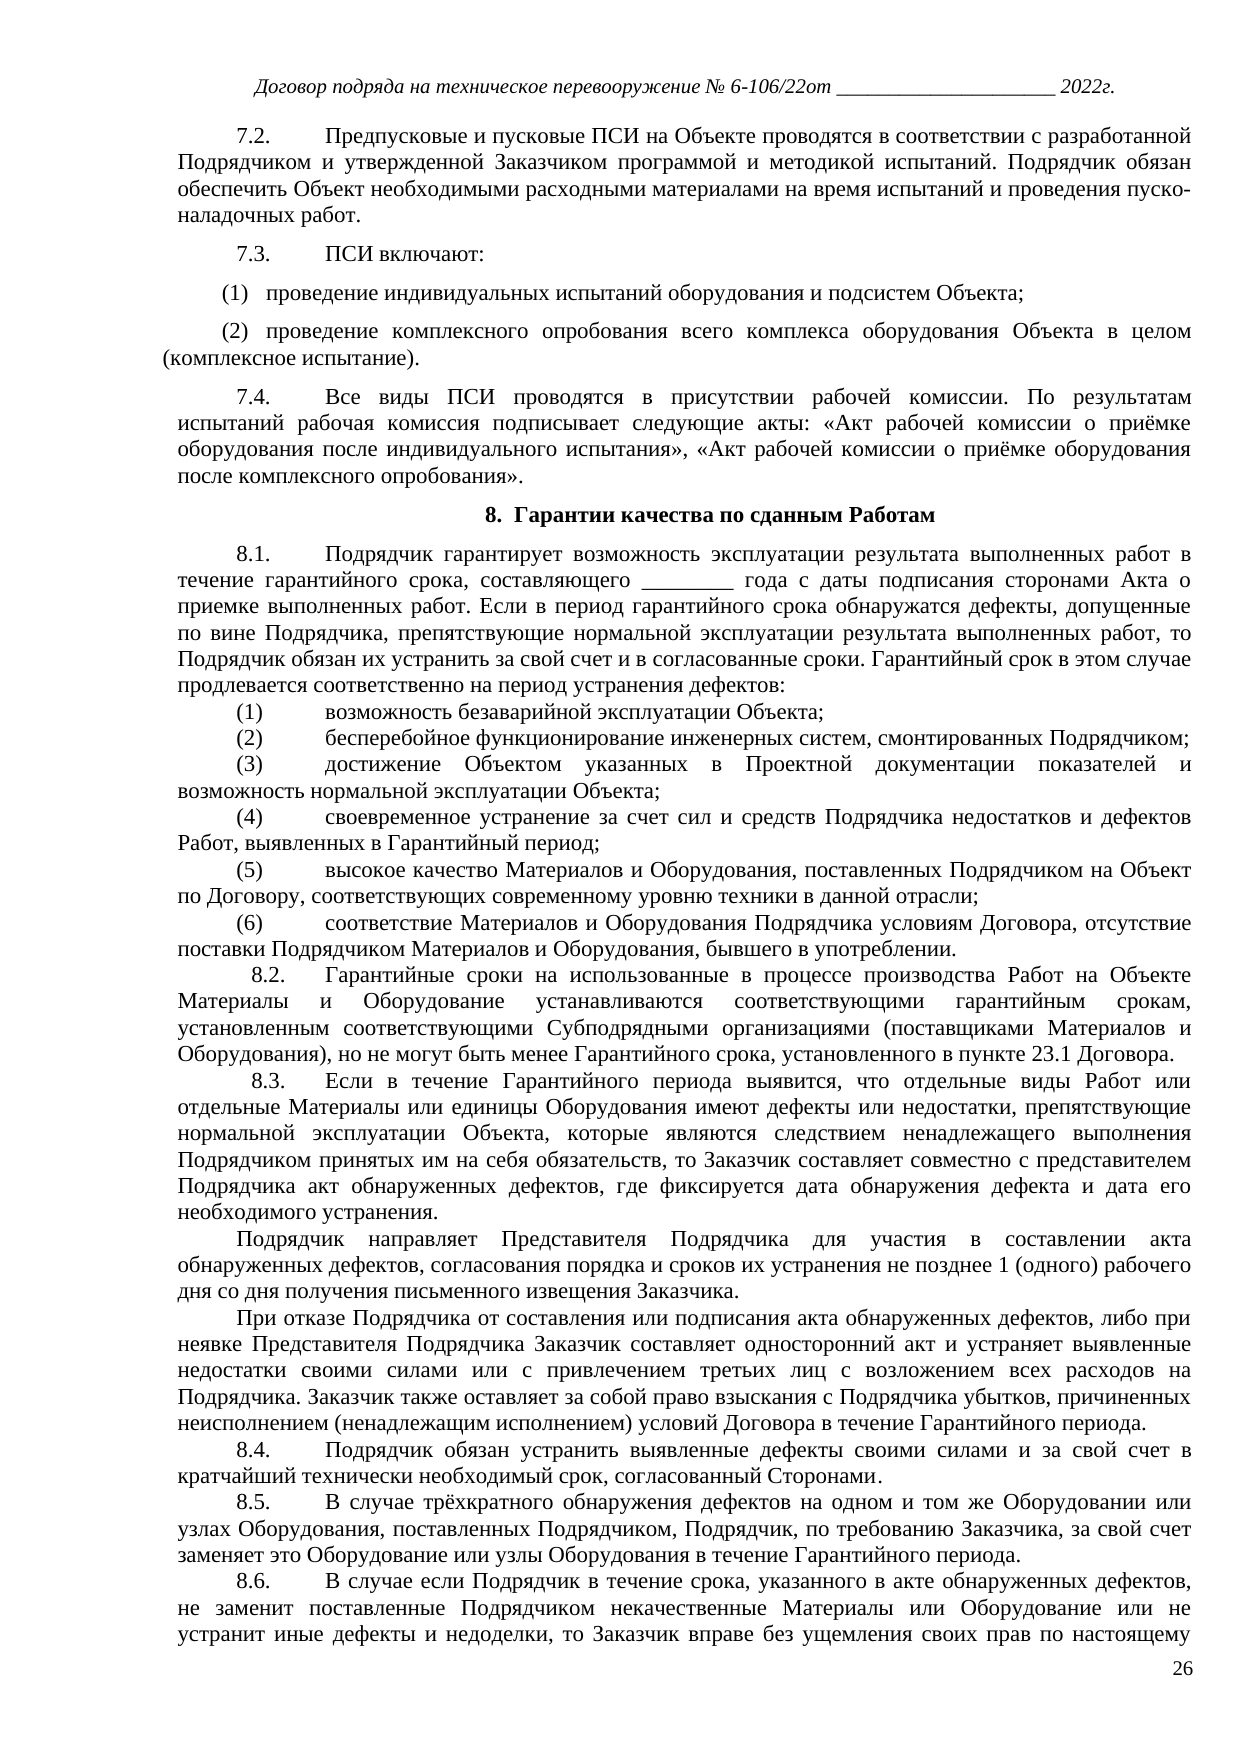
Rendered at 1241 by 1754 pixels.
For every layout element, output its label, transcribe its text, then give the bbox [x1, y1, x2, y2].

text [177, 1567, 1193, 1646]
text проведение комплексного опробования всего комплекса оборудования Объекта в целом (комплексное испытание). [162, 318, 1193, 370]
list Подрядчик направляет Представителя Подрядчика для участия в составлении акта обнаруженных дефектов, согласования порядка и сроков их устранения не позднее 1 (одного) рабочего дня со дня получения письменного извещения Заказчика. [177, 1225, 1193, 1304]
text Гарантии качества по сданным Работам [177, 501, 1193, 527]
text Подрядчик обязан устранить выявленные дефекты своими силами и за свой счет в кратчайший технически необходимый срок, согласованный Сторонами. [177, 1436, 1193, 1488]
text В случае трёхкратного обнаружения дефектов на одном и том же Оборудовании или узлах Оборудования, поставленных Подрядчиком, Подрядчик, по требованию Заказчика, за свой счет заменяет это Оборудование или узлы Оборудования в течение Гарантийного периода. [177, 1488, 1193, 1567]
text Если в течение Гарантийного периода выявится, что отдельные виды Работ или отдельные Материалы или единицы Оборудования имеют дефекты или недостатки, препятствующие нормальной эксплуатации Объекта, которые являются следствием ненадлежащего выполнения Подрядчиком принятых им на себя обязательств, то Заказчик составляет совместно с представителем Подрядчика акт обнаруженных дефектов, где фиксируется дата обнаружения дефекта и дата его необходимого устранения. [177, 1067, 1193, 1225]
text своевременное устранение за счет сил и средств Подрядчика недостатков и дефектов Работ, выявленных в Гарантийный период; [177, 803, 1193, 856]
text возможность безаварийной эксплуатации Объекта; [177, 698, 1193, 724]
text Предпусковые и пусковые ПСИ на Объекте проводятся в соответствии с разработанной Подрядчиком и утвержденной Заказчиком программой и методикой испытаний. Подрядчик обязан обеспечить Объект необходимыми расходными материалами на время испытаний и проведения пуско-наладочных работ. [177, 122, 1193, 227]
text соответствие Материалов и Оборудования Подрядчика условиям Договора, отсутствие поставки Подрядчиком Материалов и Оборудования, бывшего в употреблении. [177, 908, 1193, 961]
text Подрядчик гарантирует возможность эксплуатации результата выполненных работ в течение гарантийного срока, составляющего ________ года с даты подписания сторонами Акта о приемке выполненных работ. Если в период гарантийного срока обнаружатся дефекты, допущенные по вине Подрядчика, препятствующие нормальной эксплуатации результата выполненных работ, то Подрядчик обязан их устранить за свой счет и в согласованные сроки. Гарантийный срок в этом случае продлевается соответственно на период устранения дефектов: [177, 539, 1193, 698]
text ПСИ включают: [177, 240, 1193, 266]
text проведение индивидуальных испытаний оборудования и подсистем Объекта; [162, 279, 1193, 305]
list При отказе Подрядчика от составления или подписания акта обнаруженных дефектов, либо при неявке Представителя Подрядчика Заказчик составляет односторонний акт и устраняет выявленные недостатки своими силами или с привлечением третьих лиц с возложением всех расходов на Подрядчика. Заказчик также оставляет за собой право взыскания с Подрядчика убытков, причиненных неисполнением (ненадлежащим исполнением) условий Договора в течение Гарантийного периода. [177, 1304, 1193, 1436]
text Гарантийные сроки на использованные в процессе производства Работ на Объекте Материалы и Оборудование устанавливаются соответствующими гарантийным срокам, установленным соответствующими Субподрядными организациями (поставщиками Материалов и Оборудования), но не могут быть менее Гарантийного срока, установленного в пункте 23.1 Договора. [177, 961, 1193, 1067]
text бесперебойное функционирование инженерных систем, смонтированных Подрядчиком; [177, 724, 1193, 750]
text высокое качество Материалов и Оборудования, поставленных Подрядчиком на Объект по Договору, соответствующих современному уровню техники в данной отрасли; [177, 856, 1193, 908]
text Все виды ПСИ проводятся в присутствии рабочей комиссии. По результатам испытаний рабочая комиссия подписывает следующие акты: «Акт рабочей комиссии о приёмке оборудования после индивидуального испытания», «Акт рабочей комиссии о приёмке оборудования после комплексного опробования». [177, 383, 1193, 488]
text достижение Объектом указанных в Проектной документации показателей и возможность нормальной эксплуатации Объекта; [177, 750, 1193, 803]
